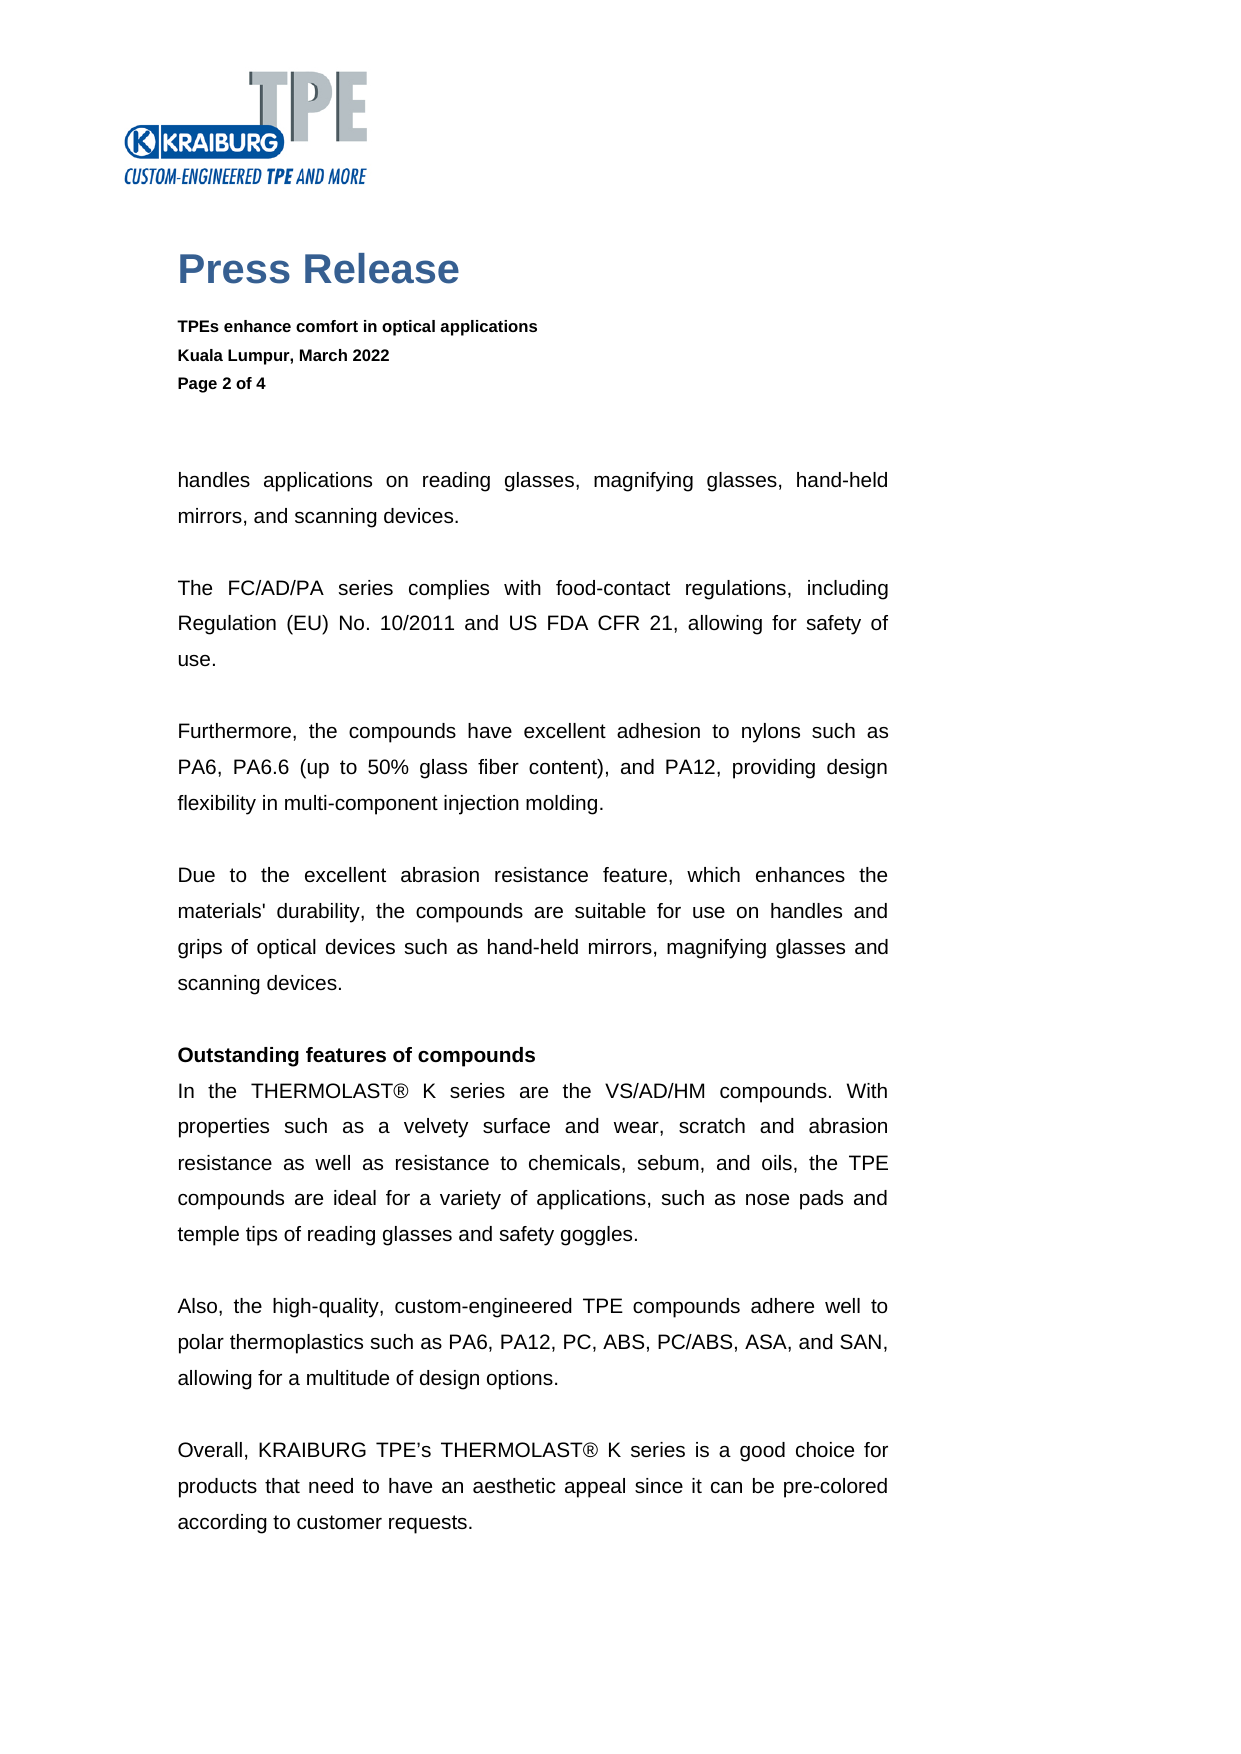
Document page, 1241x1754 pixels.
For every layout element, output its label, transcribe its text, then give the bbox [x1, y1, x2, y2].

text In the THERMOLAST® K series are the VS/AD/HM compounds. With properties such as a velvety surface and wear, scratch and abrasion resistance as well as resistance to chemicals, sebum, and oils, the TPE compounds are ideal for a variety of applications, such as nose pads and temple tips of reading glasses and safety goggles. [177, 1078, 889, 1246]
picture [112, 55, 379, 200]
text Outstanding features of compounds [177, 1042, 889, 1066]
text Also, the high-quality, custom-engineered TPE compounds adhere well to polar thermoplastics such as PA6, PA12, PC, ABS, PC/ABS, ASA, and SAN, allowing for a multitude of design options. [177, 1294, 889, 1390]
text Overall, KRAIBURG TPE’s THERMOLAST® K series is a good choice for products that need to have an aesthetic appeal since it can be pre-colored according to customer requests. [177, 1438, 889, 1534]
text Furthermore, the compounds have excellent adhesion to nylons such as PA6, PA6.6 (up to 50% glass fiber content), and PA12, providing design flexibility in multi-component injection molding. [177, 719, 889, 815]
text Due to the excellent abrasion resistance feature, which enhances the materials' durability, the compounds are suitable for use on handles and grips of optical devices such as hand-held mirrors, magnifying glasses and scanning devices. [177, 863, 889, 994]
text The FC/AD/PA series complies with food-contact regulations, including Regulation (EU) No. 10/2011 and US FDA CFR 21, allowing for safety of use. [177, 575, 889, 671]
